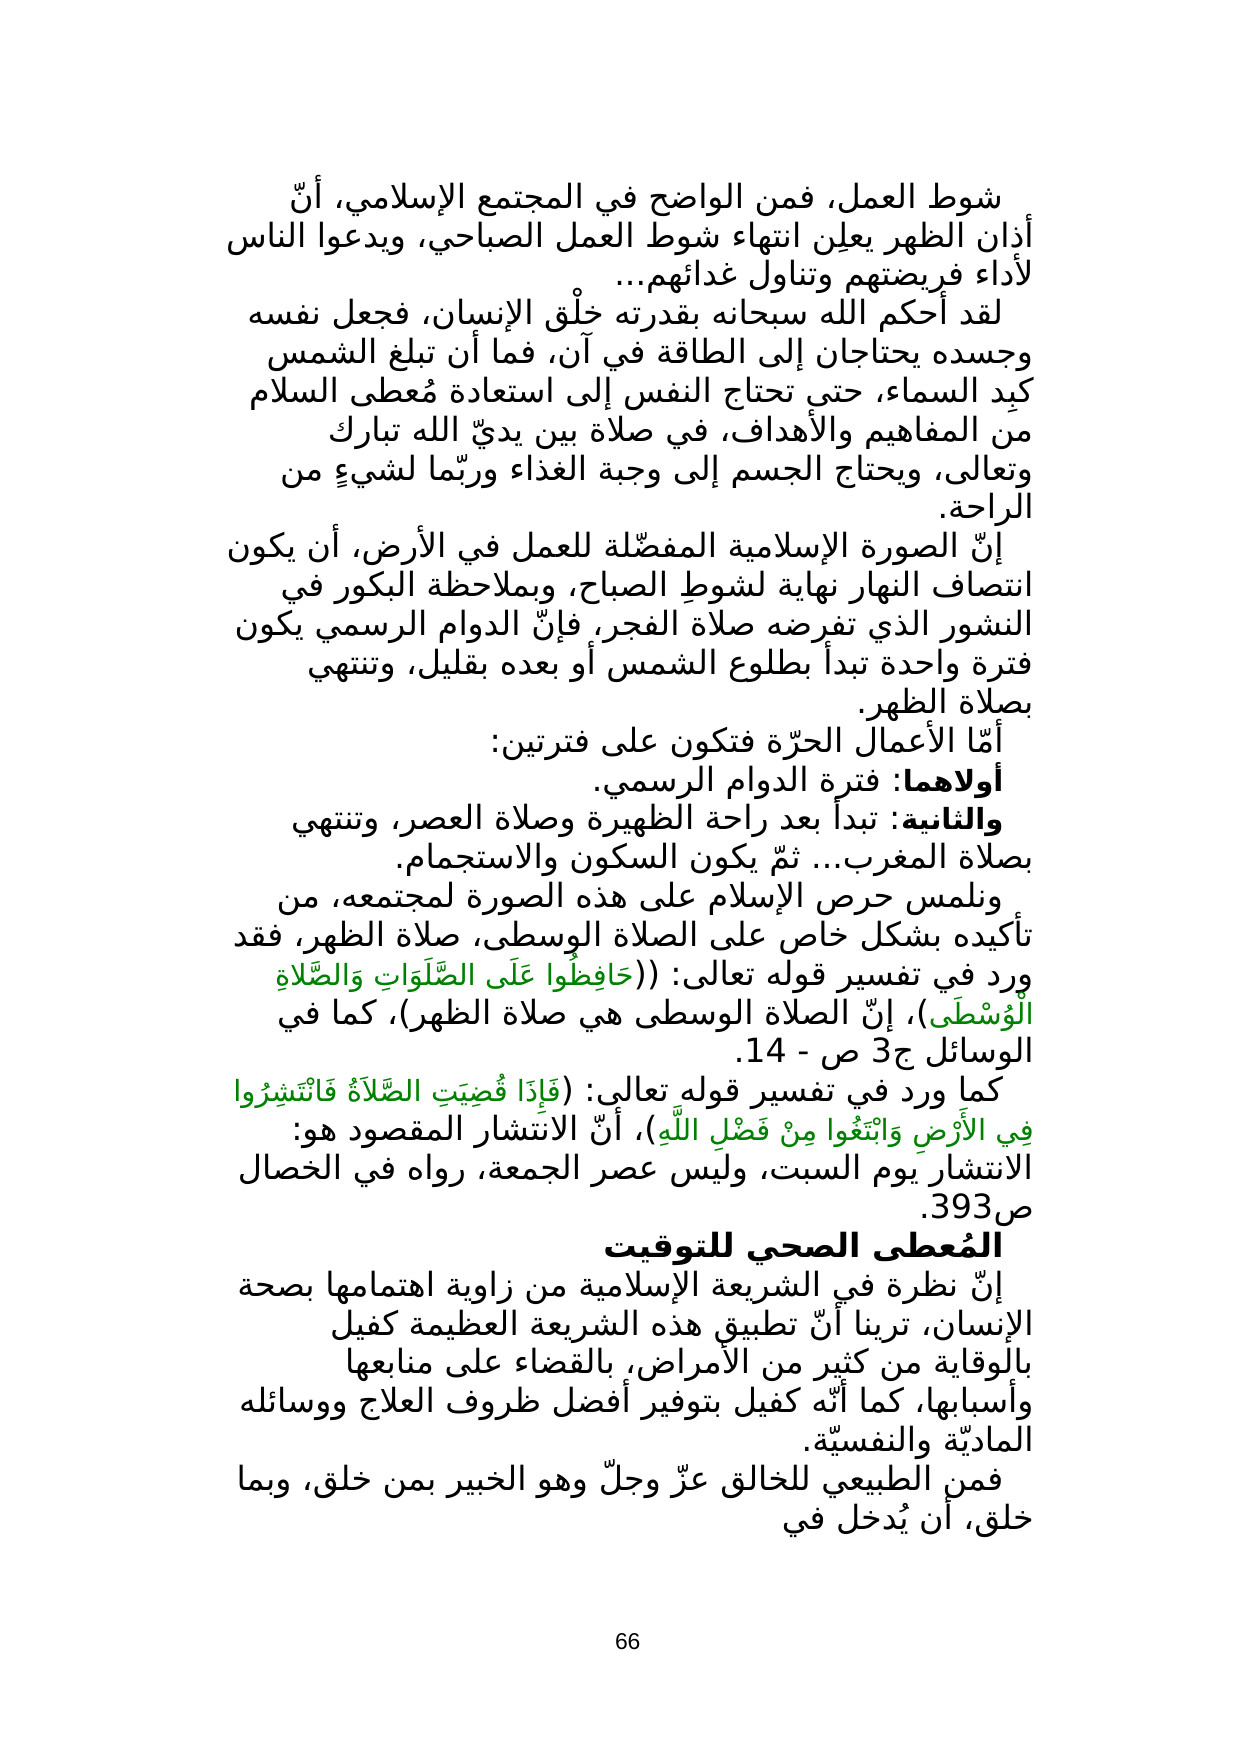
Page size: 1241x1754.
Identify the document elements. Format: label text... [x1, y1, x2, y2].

text فمن الطبيعي للخالق عزّ وجلّ وهو الخبير بمن خلق، وبما خلق، أن يُدخل في [222, 1459, 1033, 1537]
text المُعطى الصحي للتوقيت [222, 1226, 1033, 1265]
text شوط العمل، فمن الواضح في المجتمع الإسلامي، أنّ أذان الظهر يعلِن انتهاء شوط العمل الصباحي، ويدعوا الناس لأداء فريضتهم وتناول غدائهم... [222, 177, 1033, 294]
text إنّ الصورة الإسلامية المفضّلة للعمل في الأرض، أن يكون انتصاف النهار نهاية لشوطِ الصباح، وبملاحظة البكور في النشور الذي تفرضه صلاة الفجر، فإنّ الدوام الرسمي يكون فترة واحدة تبدأ بطلوع الشمس أو بعده بقليل، وتنتهي بصلاة الظهر. [222, 527, 1033, 721]
text لقد أحكم الله سبحانه بقدرته خلْق الإنسان، فجعل نفسه وجسده يحتاجان إلى الطاقة في آن، فما أن تبلغ الشمس كبِد السماء، حتى تحتاج النفس إلى استعادة مُعطى السلام من المفاهيم والأهداف، في صلاة بين يديّ الله تبارك وتعالى، ويحتاج الجسم إلى وجبة الغذاء وربّما لشيءٍ من الراحة. [222, 294, 1033, 527]
text ونلمس حرص الإسلام على هذه الصورة لمجتمعه، من تأكيده بشكل خاص على الصلاة الوسطى، صلاة الظهر، فقد ورد في تفسير قوله تعالى: ((حَافِظُوا عَلَى الصَّلَوَاتِ وَالصَّلاةِ الْوُسْطَى)، إنّ الصلاة الوسطى هي صلاة الظهر)، كما في الوسائل ج3 ص - 14. [222, 877, 1033, 1071]
text إنّ نظرة في الشريعة الإسلامية من زاوية اهتمامها بصحة الإنسان، ترينا أنّ تطبيق هذه الشريعة العظيمة كفيل بالوقاية من كثير من الأمراض، بالقضاء على منابعها وأسبابها، كما أنّه كفيل بتوفير أفضل ظروف العلاج ووسائله الماديّة والنفسيّة. [222, 1265, 1033, 1459]
text كما ورد في تفسير قوله تعالى: (فَإِذَا قُضِيَتِ الصَّلاَةُ فَانْتَشِرُوا فِي الأَرْضِ وَابْتَغُوا مِنْ فَضْلِ اللَّهِ)، أنّ الانتشار المقصود هو: الانتشار يوم السبت، وليس عصر الجمعة، رواه في الخصال ص393. [222, 1071, 1033, 1226]
text أمّا الأعمال الحرّة فتكون على فترتين: [222, 721, 1033, 760]
text أولاهما: فترة الدوام الرسمي. [222, 760, 1033, 799]
text والثانية: تبدأ بعد راحة الظهيرة وصلاة العصر، وتنتهي بصلاة المغرب... ثمّ يكون السكون والاستجمام. [222, 799, 1033, 877]
